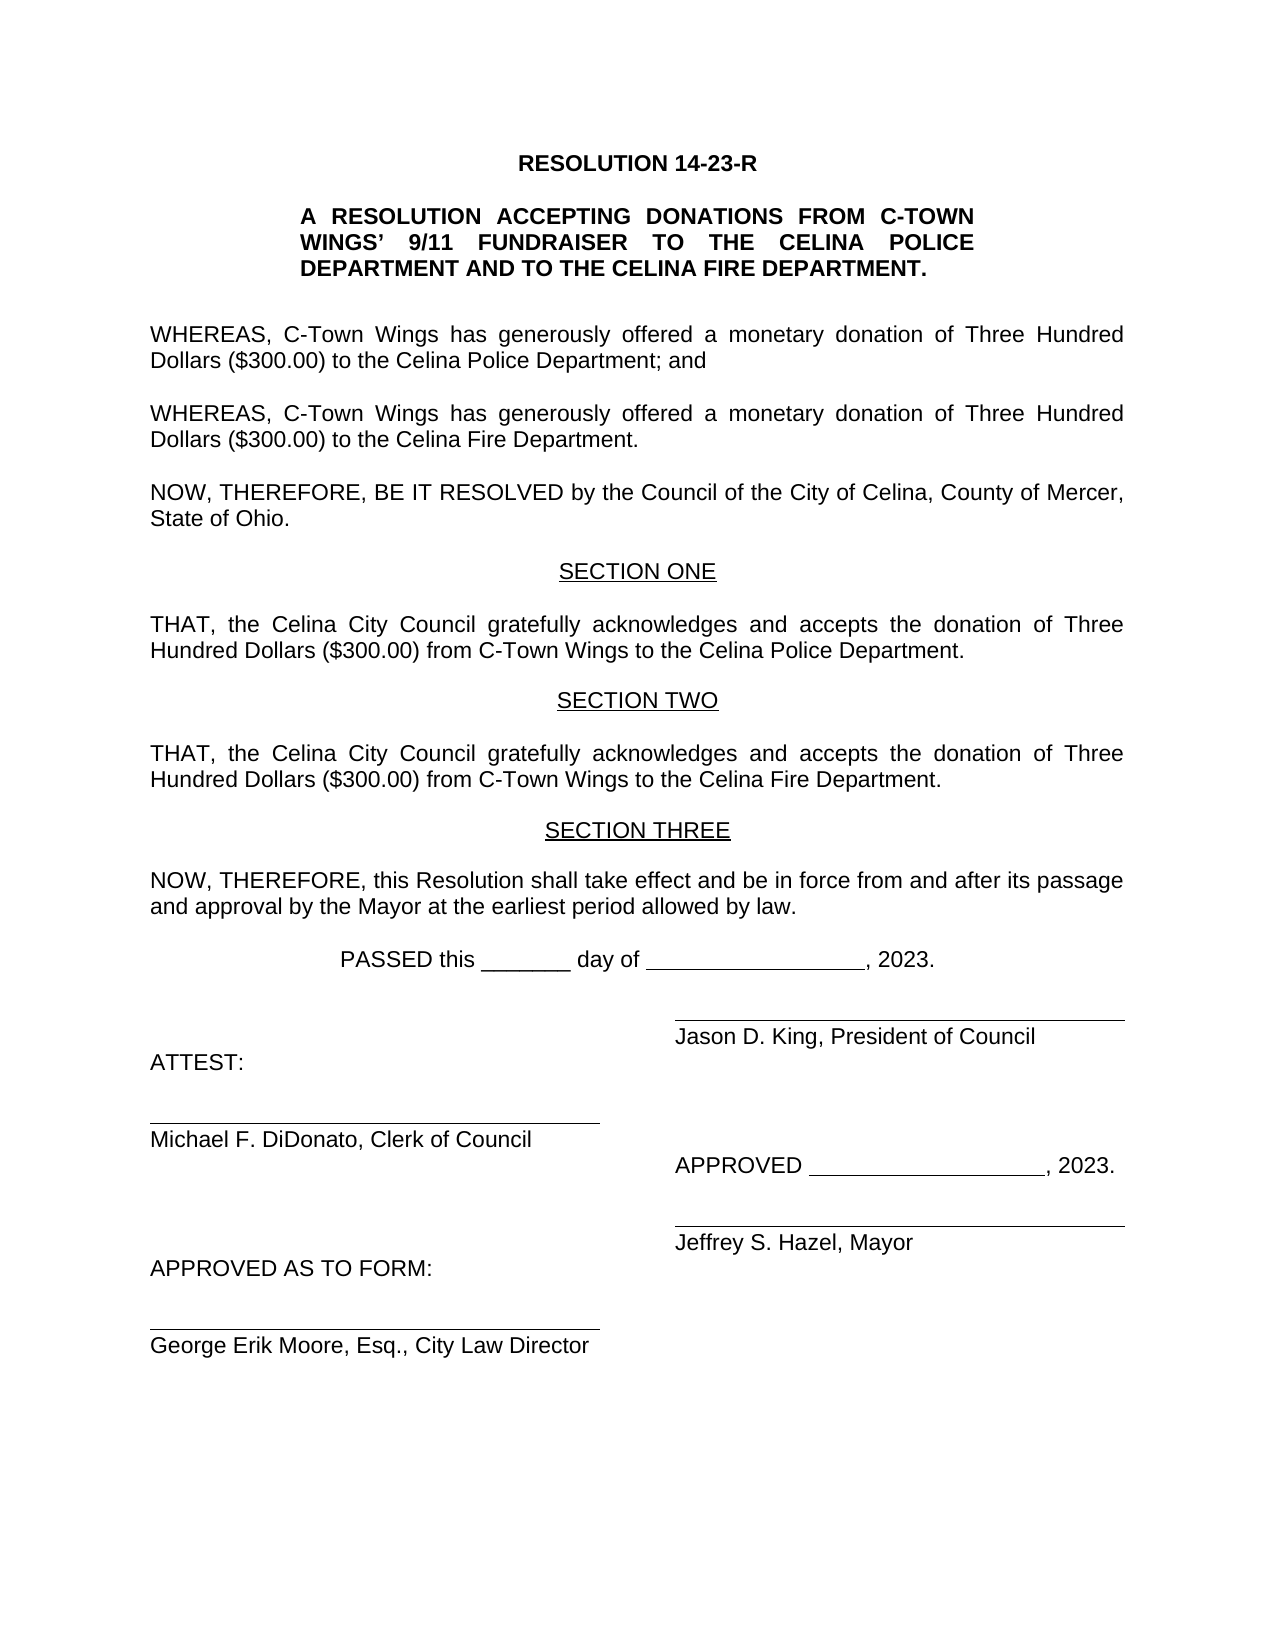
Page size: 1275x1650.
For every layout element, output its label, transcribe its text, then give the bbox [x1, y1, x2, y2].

text Jeffrey S. Hazel, Mayor [169, 1229, 1275, 1255]
title RESOLUTION 14-23-R [150, 150, 1125, 176]
text ATTEST: [150, 1049, 1275, 1075]
text NOW, THEREFORE, BE IT RESOLVED by the Council of the City of Celina, County of Mercer, State of Ohio. [150, 479, 1125, 531]
text A RESOLUTION ACCEPTING DONATIONS FROM C-TOWN WINGS’ 9/11 FUNDRAISER TO THE CELINA POLICE DEPARTMENT AND TO THE CELINA FIRE DEPARTMENT. [300, 203, 975, 282]
text WHEREAS, C-Town Wings has generously offered a monetary donation of Three Hundred Dollars ($300.00) to the Celina Police Department; and [150, 321, 1125, 373]
text THAT, the Celina City Council gratefully acknowledges and accepts the donation of Three Hundred Dollars ($300.00) from C-Town Wings to the Celina Police Department. [150, 611, 1125, 663]
subtitle SECTION TWO [150, 687, 1125, 713]
text APPROVED , 2023. [150, 1152, 1275, 1178]
text PASSED this _______ day of , 2023. [150, 946, 1125, 972]
text NOW, THEREFORE, this Resolution shall take effect and be in force from and after its passage and approval by the Mayor at the earliest period allowed by law. [150, 867, 1125, 919]
text THAT, the Celina City Council gratefully acknowledges and accepts the donation of Three Hundred Dollars ($300.00) from C-Town Wings to the Celina Fire Department. [150, 740, 1125, 793]
text Jason D. King, President of [169, 1023, 1275, 1049]
subtitle SECTION THREE [150, 817, 1125, 843]
text APPROVED AS TO FORM: [150, 1255, 1228, 1281]
text Michael F. DiDonato, Clerk of Council [150, 1126, 1125, 1152]
subtitle SECTION ONE [150, 558, 1125, 584]
text WHEREAS, C-Town Wings has generously offered a monetary donation of Three Hundred Dollars ($300.00) to the Celina Fire Department. [150, 400, 1125, 452]
text George Erik Moore, Esq., City Law Director [150, 1332, 1125, 1358]
